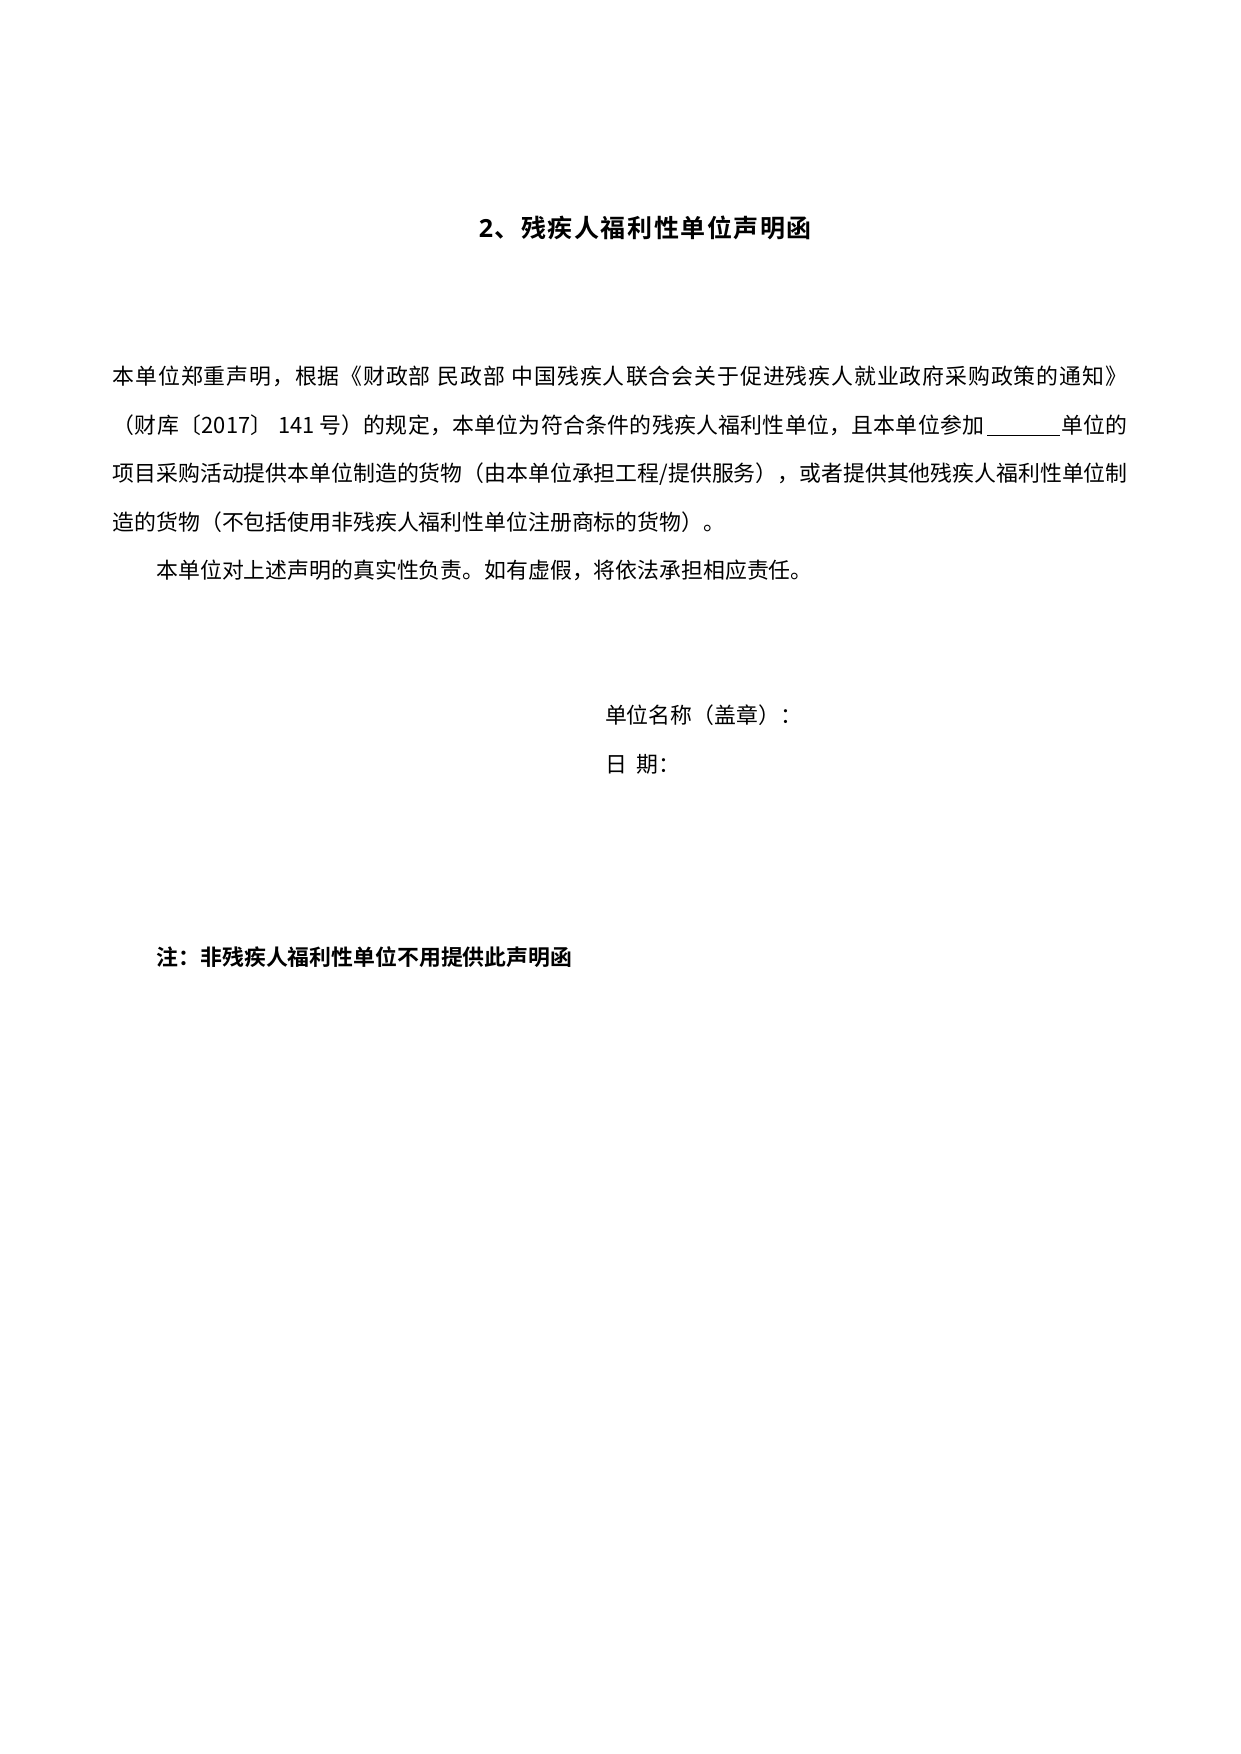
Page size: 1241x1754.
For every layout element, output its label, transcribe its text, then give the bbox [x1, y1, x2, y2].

text 2、残疾人福利性单位声明函 [112, 194, 1128, 259]
text 单位名称（盖章）： [112, 698, 965, 731]
text 本单位对上述声明的真实性负责。如有虚假，将依法承担相应责任。 [112, 553, 1128, 586]
text 注：非残疾人福利性单位不用提供此声明函 [112, 940, 1128, 972]
text 本单位郑重声明，根据《财政部 民政部 中国残疾人联合会关于促进残疾人就业政府采购政策的通知》（财库〔2017〕 141号）的规定，本单位为符合条件的残疾人福利性单位，且本单位参加 单位的 项目采购活动提供本单位制造的货物（由本单位承担工程/提供服务），或者提供其他残疾人福利性单位制造的货物（不包括使用非残疾人福利性单位注册商标的货物）。 [112, 358, 1128, 537]
text 日 期： [112, 746, 965, 779]
